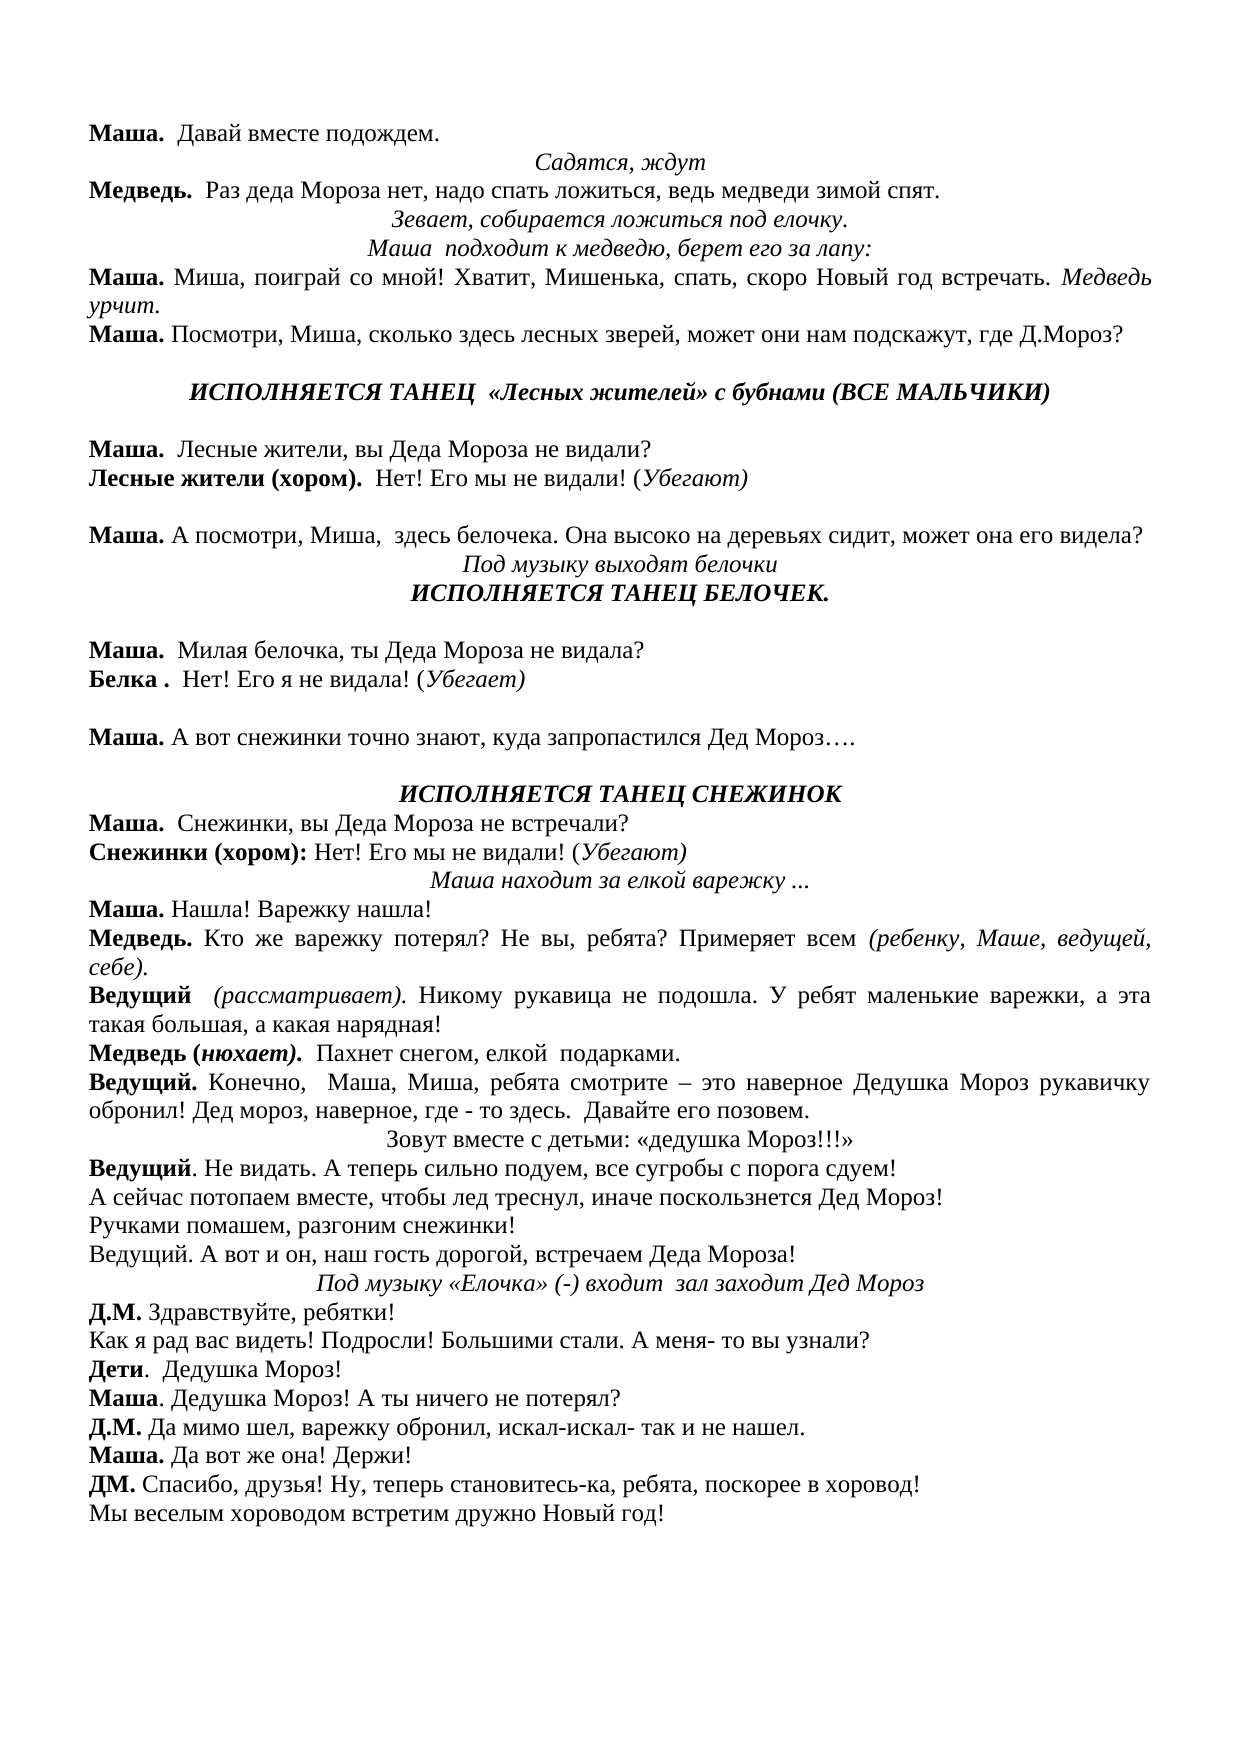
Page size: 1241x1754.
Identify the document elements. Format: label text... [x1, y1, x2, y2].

text Под музыку выходят белочки [88, 549, 1152, 578]
text Маша. Посмотри, Миша, сколько здесь лесных зверей, может они нам подскажут, где Д.Мороз? [88, 319, 1152, 348]
text Маша. Дедушка Мороз! А ты ничего не потерял? [88, 1383, 1152, 1412]
text Маша. Миша, поиграй со мной! Хватит, Мишенька, спать, скоро Новый год встречать. Медведь урчит. [88, 262, 1152, 319]
text Маша. Давай вместе подождем. [88, 118, 1152, 147]
text Маша. А вот снежинки точно знают, куда запропастился Дед Мороз…. [88, 722, 1152, 751]
text Дети. Дедушка Мороз! [88, 1354, 1152, 1383]
text Ведущий. Не видать. А теперь сильно подуем, все сугробы с порога сдуем! [88, 1153, 1152, 1182]
text Маша. А посмотри, Миша, здесь белочека. Она высоко на деревьях сидит, может она его видела? [88, 521, 1152, 549]
text Д.М. Здравствуйте, ребятки! [88, 1297, 1152, 1326]
text Снежинки (хором): Нет! Его мы не видали! (Убегают) [88, 837, 1152, 866]
text Маша подходит к медведю, берет его за лапу: [88, 233, 1152, 262]
text Под музыку «Елочка» (-) входит зал заходит Дед Мороз [88, 1268, 1152, 1297]
text Ведущий. А вот и он, наш гость дорогой, встречаем Деда Мороза! [88, 1239, 1152, 1268]
text Мы веселым хороводом встретим дружно Новый год! [88, 1498, 1152, 1527]
text Маша. Милая белочка, ты Деда Мороза не видала? [88, 636, 1152, 664]
text Д.М. Да мимо шел, варежку обронил, искал-искал- так и не нашел. [88, 1412, 1152, 1441]
text Маша. Снежинки, вы Деда Мороза не встречали? [88, 808, 1152, 837]
text Зевает, собирается ложиться под елочку. [88, 204, 1152, 233]
text Зовут вместе с детьми: «дедушка Мороз!!!» [88, 1124, 1152, 1153]
text ИСПОЛНЯЕТСЯ ТАНЕЦ БЕЛОЧЕК. [88, 578, 1152, 607]
text Как я рад вас видеть! Подросли! Большими стали. А меня- то вы узнали? [88, 1326, 1152, 1354]
text Белка . Нет! Его я не видала! (Убегает) [88, 664, 1152, 693]
text ИСПОЛНЯЕТСЯ ТАНЕЦ СНЕЖИНОК [88, 779, 1152, 808]
text Маша находит за елкой варежку ... [88, 866, 1152, 894]
text Медведь. Раз деда Мороза нет, надо спать ложиться, ведь медведи зимой спят. [88, 176, 1152, 204]
text Лесные жители (хором). Нет! Его мы не видали! (Убегают) [88, 463, 1152, 492]
text Медведь (нюхает). Пахнет снегом, елкой подарками. [88, 1038, 1152, 1067]
text Ведущий. Конечно, Маша, Миша, ребята смотрите – это наверное Дедушка Мороз рукавичку обронил! Дед мороз, наверное, где - то здесь. Давайте его позовем. [88, 1067, 1152, 1124]
text ИСПОЛНЯЕТСЯ ТАНЕЦ «Лесных жителей» с бубнами (ВСЕ МАЛЬЧИКИ) [88, 377, 1152, 406]
text Медведь. Кто же варежку потерял? Не вы, ребята? Примеряет всем (ребенку, Маше, ведущей, себе). [88, 923, 1152, 981]
text Маша. Да вот же она! Держи! [88, 1441, 1152, 1469]
text Садятся, ждут [88, 147, 1152, 176]
text Ведущий (рассматривает). Никому рукавица не подошла. У ребят маленькие варежки, а эта такая большая, а какая нарядная! [88, 981, 1152, 1038]
text ДМ. Спасибо, друзья! Ну, теперь становитесь-ка, ребята, поскорее в хоровод! [88, 1469, 1152, 1498]
text А сейчас потопаем вместе, чтобы лед треснул, иначе поскользнется Дед Мороз! [88, 1182, 1152, 1211]
text Маша. Нашла! Варежку нашла! [88, 894, 1152, 923]
text Маша. Лесные жители, вы Деда Мороза не видали? [88, 434, 1152, 463]
text Ручками помашем, разгоним снежинки! [88, 1211, 1152, 1239]
